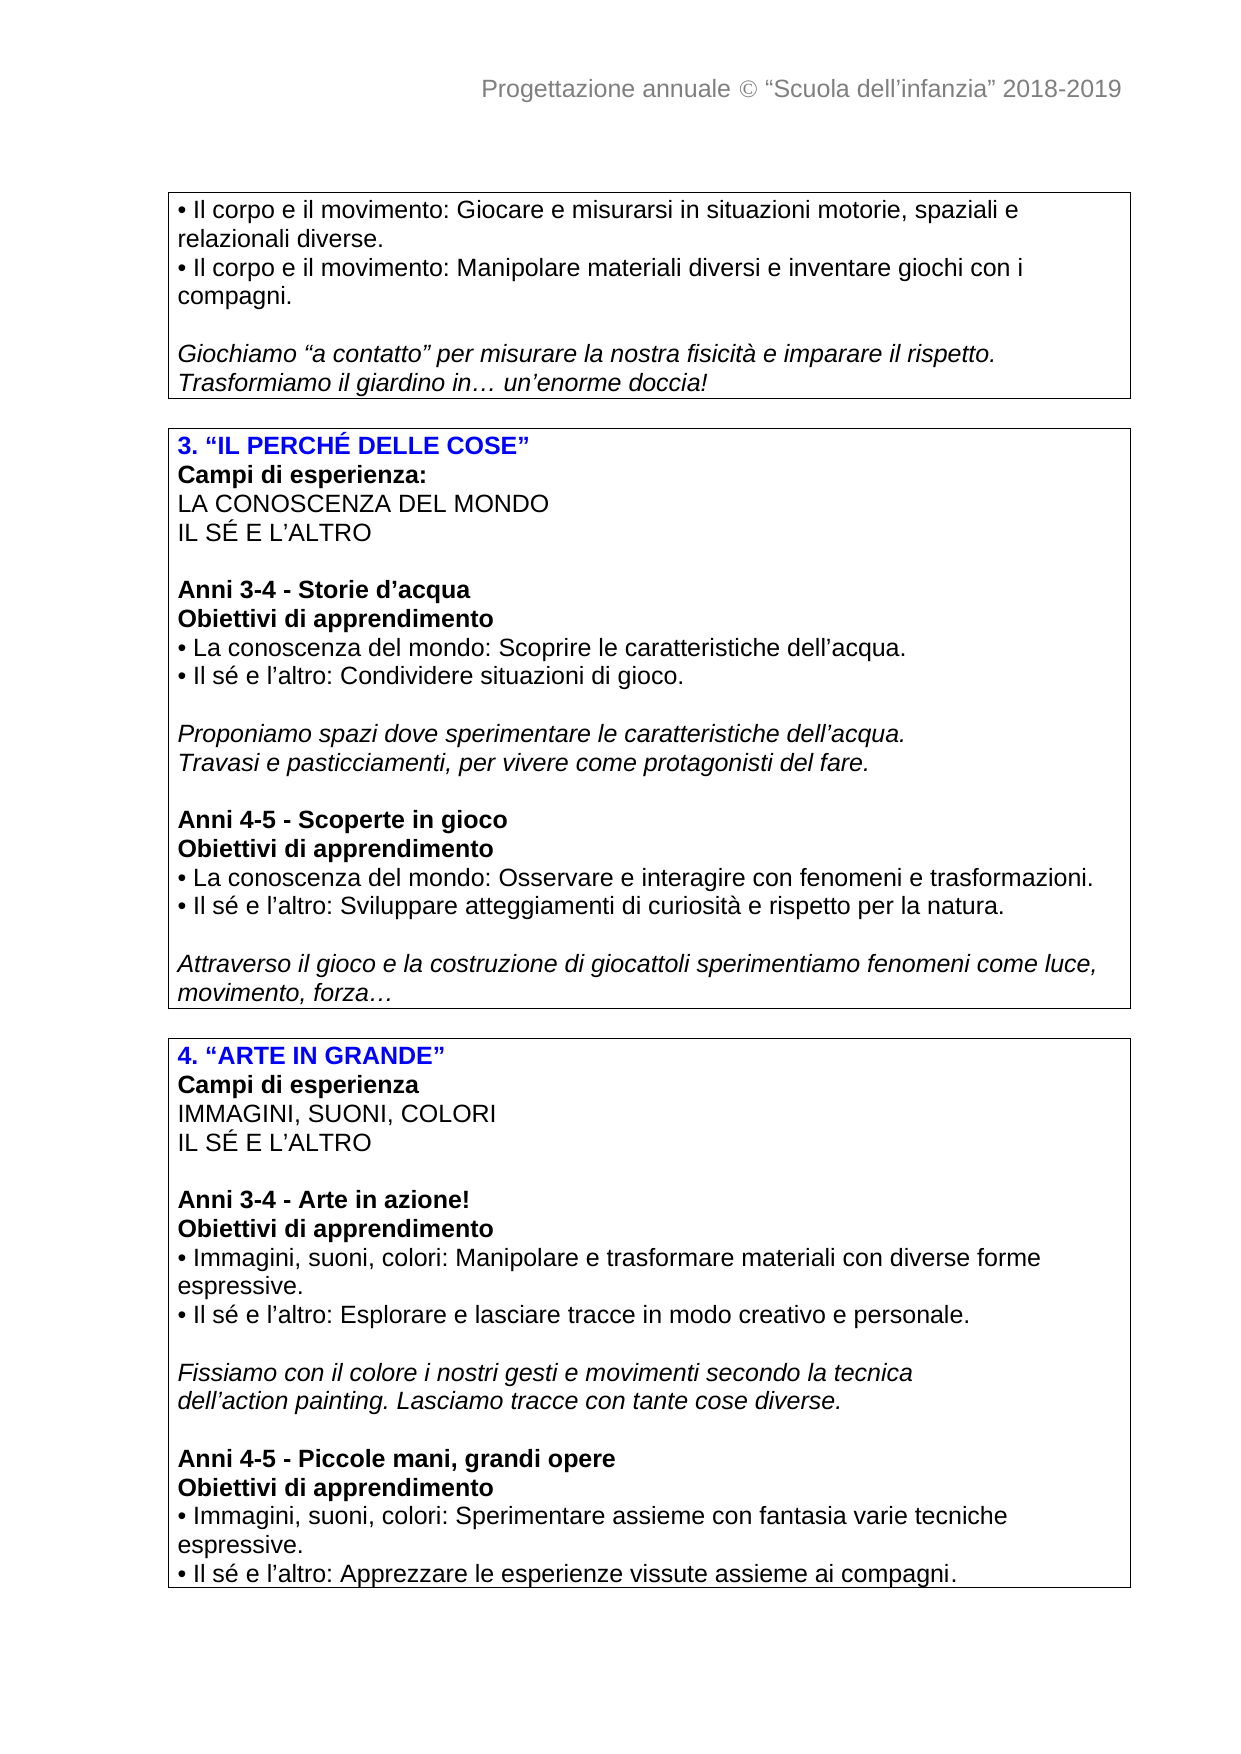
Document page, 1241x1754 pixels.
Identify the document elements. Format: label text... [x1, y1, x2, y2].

text • Immagini, suoni, colori: Sperimentare assieme con fantasia varie tecniche espressive. [169, 1498, 1130, 1556]
text Obiettivi di apprendimento [169, 1469, 1130, 1498]
text • Immagini, suoni, colori: Manipolare e trasformare materiali con diverse forme espressive. [169, 1239, 1130, 1297]
text 4. “ARTE IN GRANDE” [169, 1039, 1130, 1067]
text IL SÉ E L’ALTRO [169, 514, 1130, 546]
text Anni 3-4 - Arte in azione! [169, 1182, 1130, 1211]
text Campi di esperienza: [169, 457, 1130, 486]
text Campi di esperienza [169, 1067, 1130, 1096]
text • Il corpo e il movimento: Giocare e misurarsi in situazioni motorie, spaziali e relazionali diverse. [169, 193, 1130, 249]
text • Il corpo e il movimento: Manipolare materiali diversi e inventare giochi con i compagni. [169, 249, 1130, 310]
text Proponiamo spazi dove sperimentare le caratteristiche dell’acqua. [169, 716, 1130, 744]
text IMMAGINI, SUONI, COLORI [169, 1096, 1130, 1124]
text Obiettivi di apprendimento [169, 601, 1130, 629]
text • Il sé e l’altro: Condividere situazioni di gioco. [169, 658, 1130, 690]
text Anni 4-5 - Scoperte in gioco [169, 802, 1130, 831]
text Anni 4-5 - Piccole mani, grandi opere [169, 1441, 1130, 1469]
text Giochiamo “a contatto” per misurare la nostra fisicità e imparare il rispetto. Trasformiamo il giardino in… un’enorme doccia! [169, 336, 1130, 398]
text • Il sé e l’altro: Apprezzare le esperienze vissute assieme ai compagni. [169, 1556, 1130, 1587]
text Obiettivi di apprendimento [169, 1211, 1130, 1239]
text Fissiamo con il colore i nostri gesti e movimenti secondo la tecnica [169, 1354, 1130, 1383]
text Travasi e pasticciamenti, per vivere come protagonisti del fare. [169, 744, 1130, 776]
text 3. “IL PERCHÉ DELLE COSE” [169, 429, 1130, 457]
text • La conoscenza del mondo: Scoprire le caratteristiche dell’acqua. [169, 629, 1130, 658]
text • La conoscenza del mondo: Osservare e interagire con fenomeni e trasformazioni. [169, 859, 1130, 888]
text LA CONOSCENZA DEL MONDO [169, 486, 1130, 514]
text Anni 3-4 - Storie d’acqua [169, 572, 1130, 601]
text • Il sé e l’altro: Sviluppare atteggiamenti di curiosità e rispetto per la natura. [169, 888, 1130, 920]
text • Il sé e l’altro: Esplorare e lasciare tracce in modo creativo e personale. [169, 1297, 1130, 1329]
text dell’action painting. Lasciamo tracce con tante cose diverse. [169, 1383, 1130, 1415]
text Obiettivi di apprendimento [169, 831, 1130, 859]
text Attraverso il gioco e la costruzione di giocattoli sperimentiamo fenomeni come luce, movimento, forza… [169, 946, 1130, 1008]
text IL SÉ E L’ALTRO [169, 1124, 1130, 1156]
